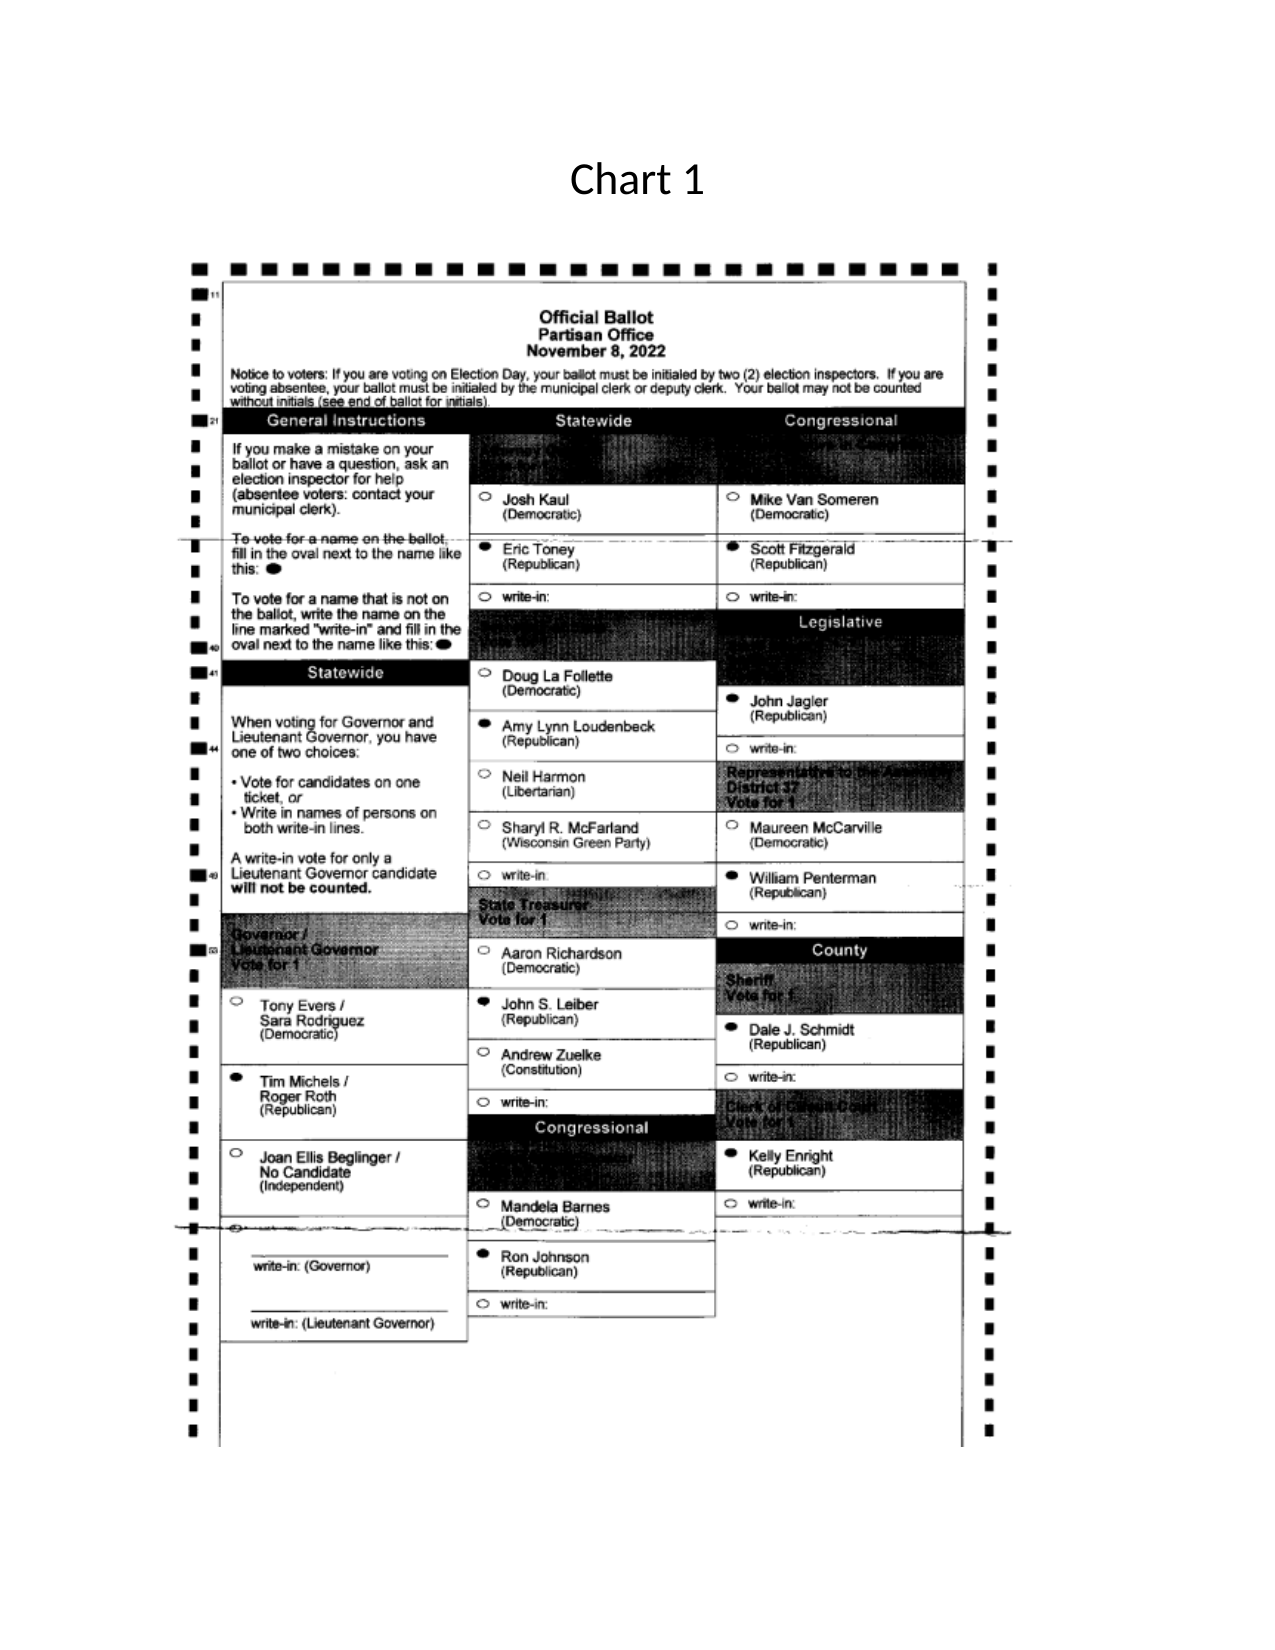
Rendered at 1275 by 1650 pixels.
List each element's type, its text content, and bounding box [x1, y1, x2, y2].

text Chart 1 [150, 150, 1125, 206]
picture [150, 227, 1013, 1447]
